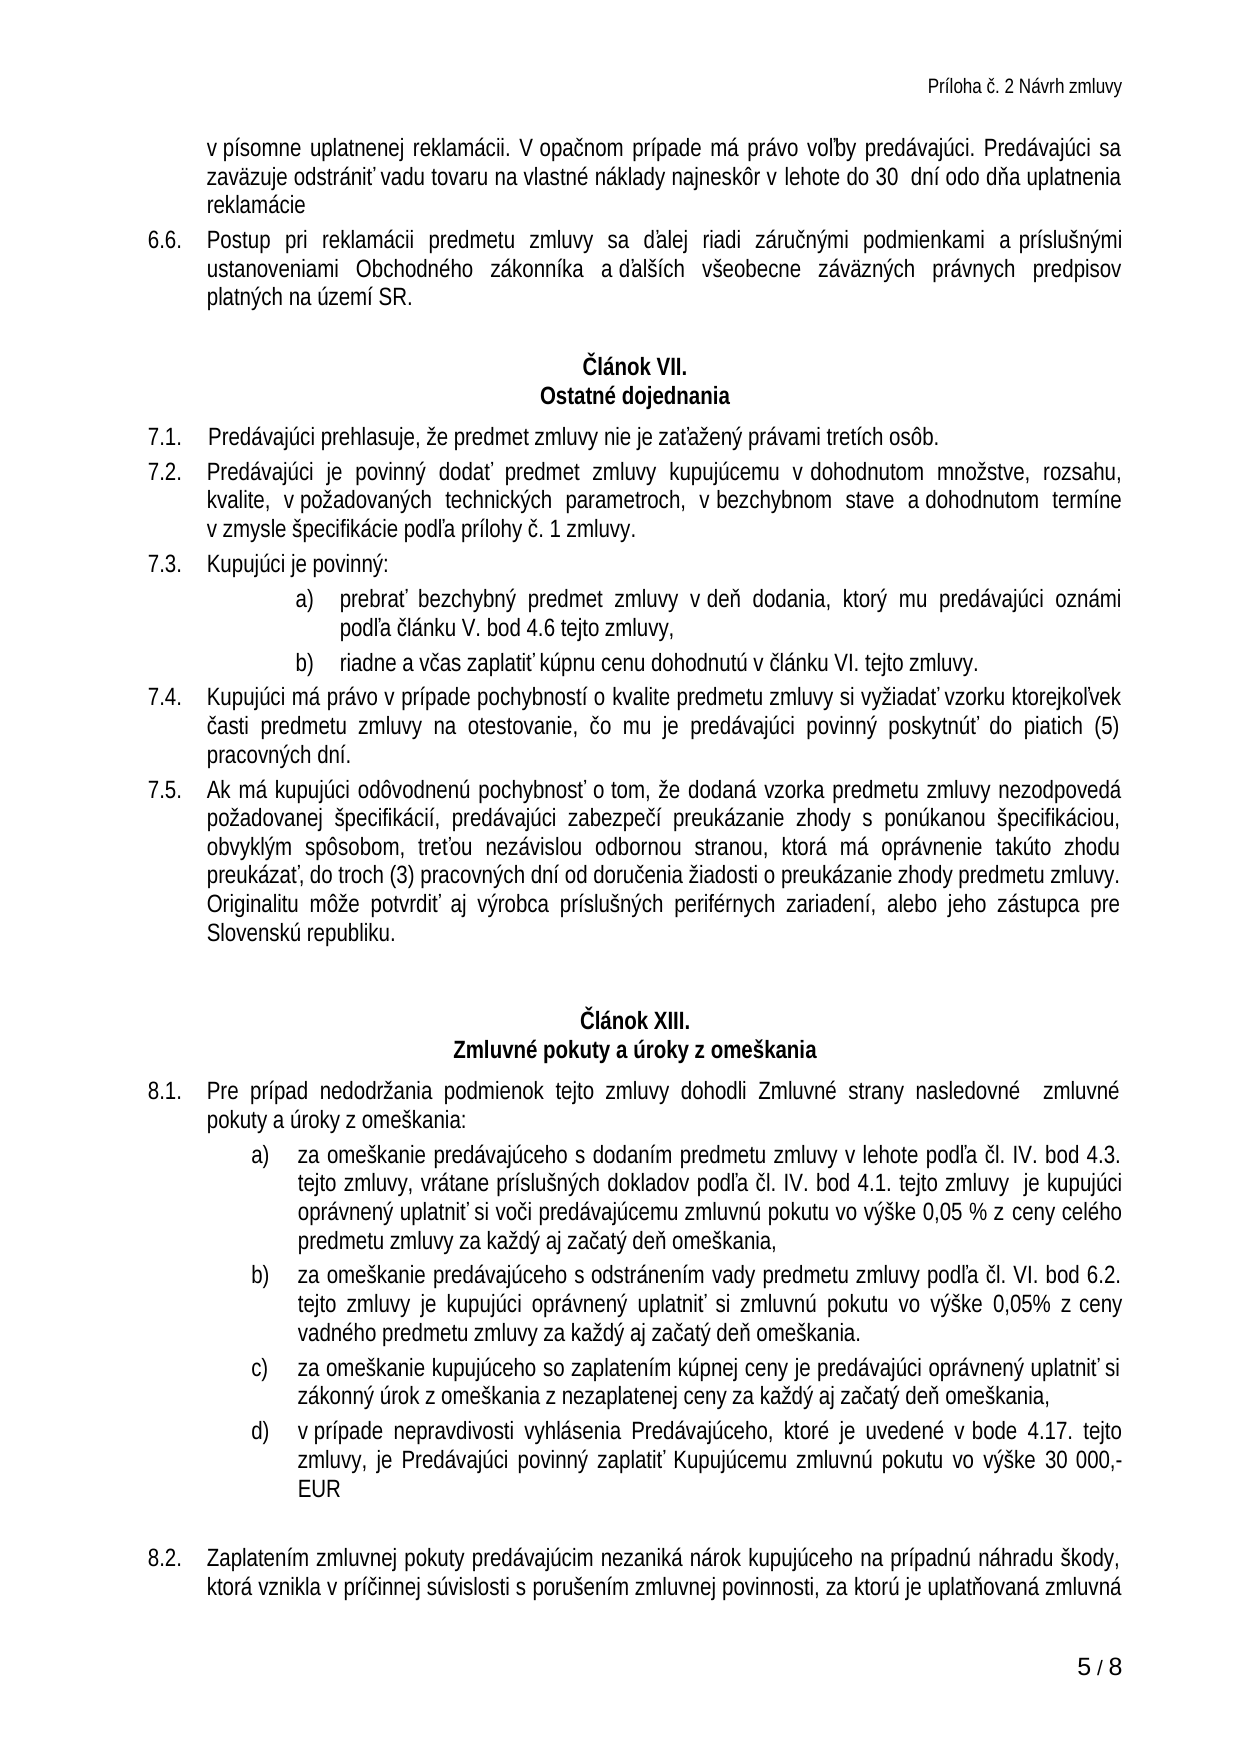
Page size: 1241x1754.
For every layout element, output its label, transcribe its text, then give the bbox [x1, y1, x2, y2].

list prebrať bezchybný predmet zmluvy v deň dodania, ktorý mu predávajúci oznámi podľa článku V. bod 4.6 tejto zmluvy, [295, 584, 1122, 641]
list Kupujúci je povinný: [148, 549, 1122, 578]
list riadne a včas zaplatiť kúpnu cenu dohodnutú v článku VI. tejto zmluvy. [295, 647, 1122, 676]
list Pre prípad nedodržania podmienok tejto zmluvy dohodli Zmluvné strany nasledovné zmluvné pokuty a úroky z omeškania: [148, 1076, 1122, 1133]
list Predávajúci prehlasuje, že predmet zmluvy nie je zaťažený právami tretích osôb. [148, 422, 1122, 451]
list Postup pri reklamácii predmetu zmluvy sa ďalej riadi záručnými podmienkami a príslušnými ustanoveniami Obchodného zákonníka a ďalších všeobecne záväzných právnych predpisov platných na území SR. [148, 225, 1122, 311]
list Predávajúci je povinný dodať predmet zmluvy kupujúcemu v dohodnutom množstve, rozsahu, kvalite, v požadovaných technických parametroch, v bezchybnom stave a dohodnutom termíne v zmysle špecifikácie podľa prílohy č. 1 zmluvy. [148, 457, 1122, 543]
list v prípade nepravdivosti vyhlásenia Predávajúceho, ktoré je uvedené v bode 4.17. tejto zmluvy, je Predávajúci povinný zaplatiť Kupujúcemu zmluvnú pokutu vo výške 30 000,-EUR [251, 1416, 1122, 1502]
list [148, 133, 1122, 219]
list Kupujúci má právo v prípade pochybností o kvalite predmetu zmluvy si vyžiadať vzorku ktorejkoľvek časti predmetu zmluvy na otestovanie, čo mu je predávajúci povinný poskytnúť do piatich (5) pracovných dní. [148, 682, 1122, 768]
list za omeškanie predávajúceho s dodaním predmetu zmluvy v lehote podľa čl. IV. bod 4.3. tejto zmluvy, vrátane príslušných dokladov podľa čl. IV. bod 4.1. tejto zmluvy je kupujúci oprávnený uplatniť si voči predávajúcemu zmluvnú pokutu vo výške 0,05 % z ceny celého predmetu zmluvy za každý aj začatý deň omeškania, [251, 1140, 1122, 1254]
list Ak má kupujúci odôvodnenú pochybnosť o tom, že dodaná vzorka predmetu zmluvy nezodpovedá požadovanej špecifikácií, predávajúci zabezpečí preukázanie zhody s ponúkanou špecifikáciou, obvyklým spôsobom, treťou nezávislou odbornou stranou, ktorá má oprávnenie takúto zhodu preukázať, do troch (3) pracovných dní od doručenia žiadosti o preukázanie zhody predmetu zmluvy. Originalitu môže potvrdiť aj výrobca príslušných periférnych zariadení, alebo jeho zástupca pre Slovenskú republiku. [148, 774, 1122, 946]
text Článok XIII. [148, 1006, 1122, 1035]
list za omeškanie kupujúceho so zaplatením kúpnej ceny je predávajúci oprávnený uplatniť si zákonný úrok z omeškania z nezaplatenej ceny za každý aj začatý deň omeškania, [251, 1353, 1122, 1410]
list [148, 1543, 1122, 1601]
text Článok VII. [148, 352, 1122, 381]
text Zmluvné pokuty a úroky z omeškania [148, 1035, 1122, 1064]
text Ostatné dojednania [148, 381, 1122, 409]
list za omeškanie predávajúceho s odstránením vady predmetu zmluvy podľa čl. VI. bod 6.2. tejto zmluvy je kupujúci oprávnený uplatniť si zmluvnú pokutu vo výške 0,05% z ceny vadného predmetu zmluvy za každý aj začatý deň omeškania. [251, 1261, 1122, 1346]
